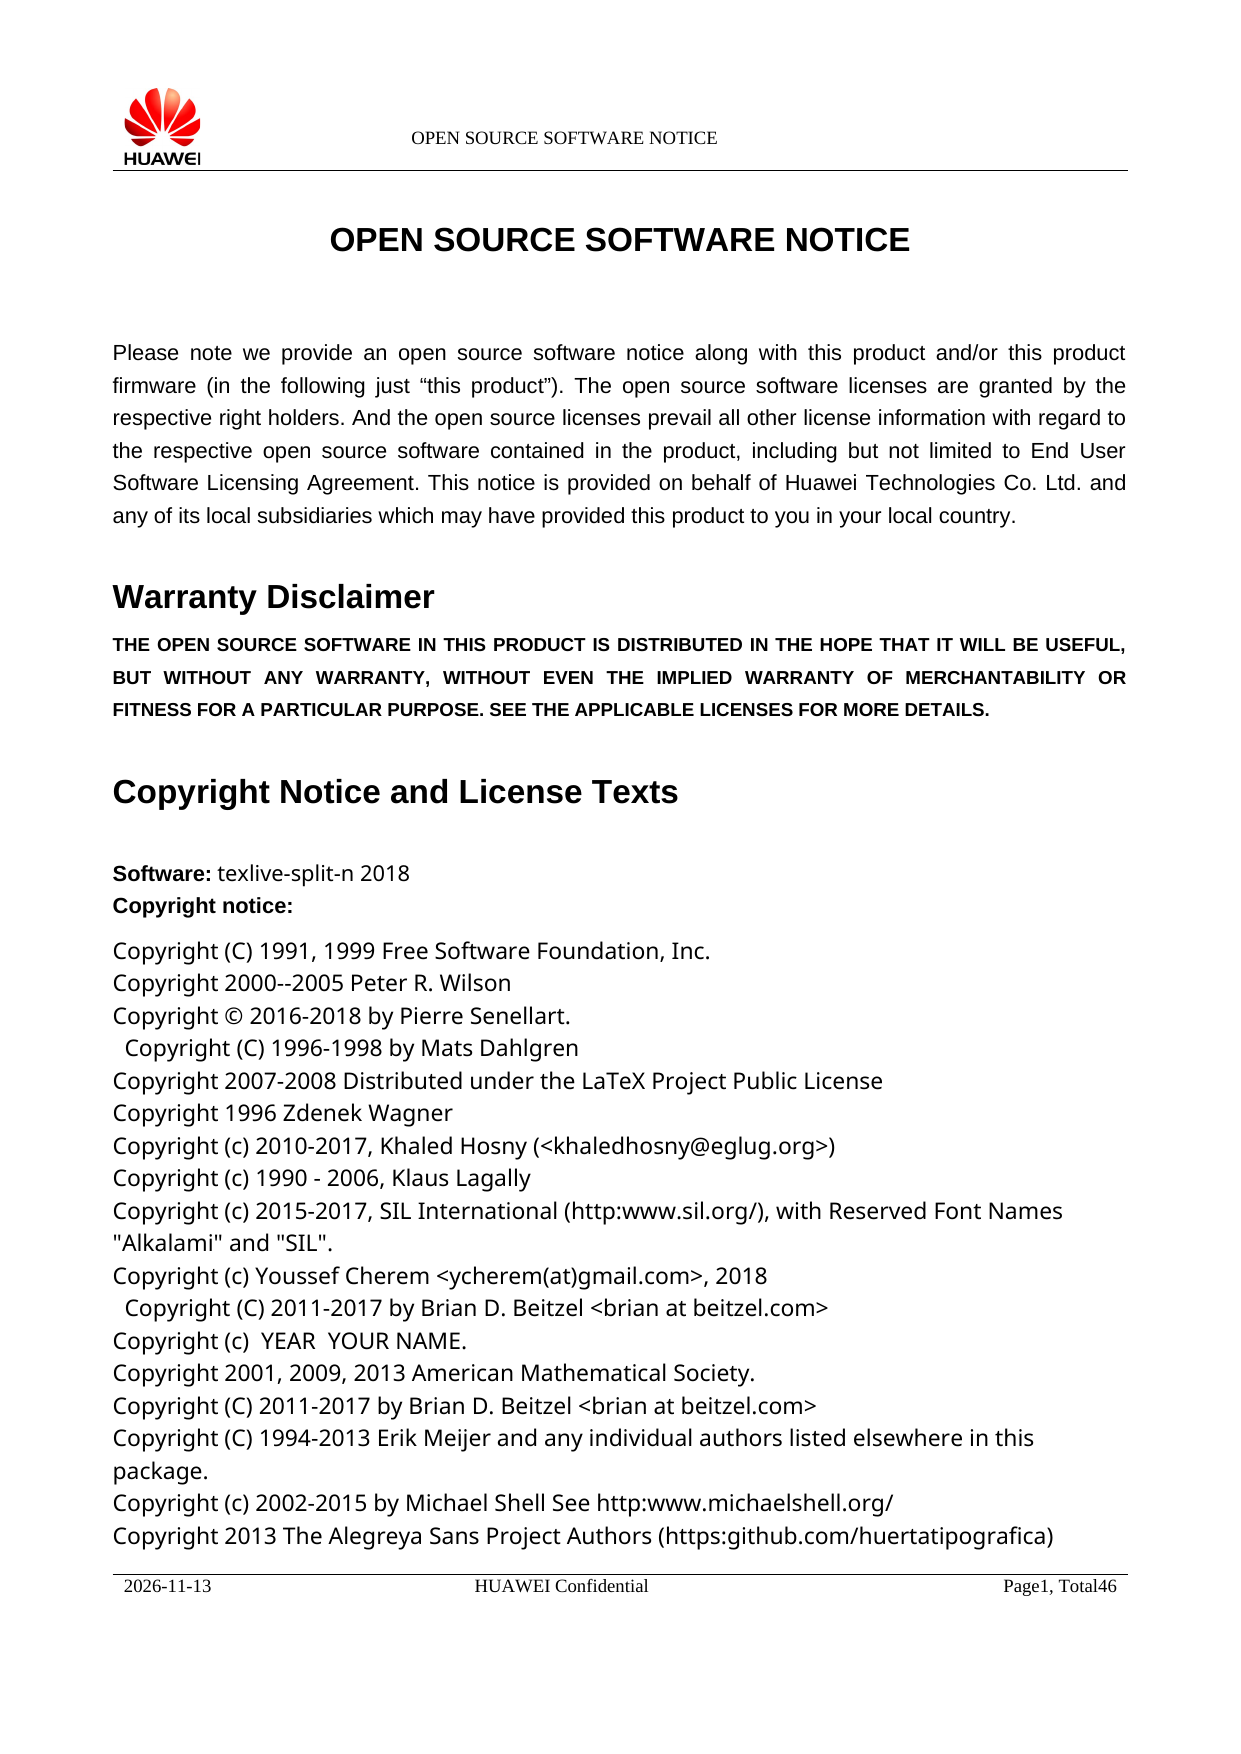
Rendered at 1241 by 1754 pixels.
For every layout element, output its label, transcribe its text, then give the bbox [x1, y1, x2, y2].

text Copyright 1996 Zdenek Wagner [112, 1096, 1128, 1129]
text Warranty Disclaimer [112, 564, 1128, 629]
title Software: texlive-split-n 2018 [112, 856, 1128, 889]
text Copyright (C) 1991, 1999 Free Software Foundation, Inc. [112, 934, 1128, 966]
text Please note we provide an open source software notice along with this product and/or this product firmware (in the following just “this product”). The open source software licenses are granted by the respective right holders. And the open source licenses prevail all other license information with regard to the respective open source software contained in the product, including but not limited to End User Software Licensing Agreement. This notice is provided on behalf of Huawei Technologies Co. Ltd. and any of its local subsidiaries which may have provided this product to you in your local country. [112, 336, 1128, 531]
text OPEN SOURCE SOFTWARE NOTICE [112, 206, 1128, 271]
text Copyright (c) YEAR YOUR NAME. [112, 1324, 1128, 1356]
text Copyright (c) 1990 - 2006, Klaus Lagally [112, 1161, 1128, 1194]
text Copyright (C) 1994-2013 Erik Meijer and any individual authors listed elsewhere in this package. [112, 1421, 1128, 1486]
text Copyright (c) 2010-2017, Khaled Hosny (<khaledhosny@eglug.org>) [112, 1129, 1128, 1161]
text Copyright 2000--2005 Peter R. Wilson [112, 966, 1128, 999]
text Copyright Notice and License Texts [112, 759, 1128, 824]
text Copyright notice: [112, 889, 1128, 921]
picture [124, 88, 201, 165]
text Copyright (c) Youssef Cherem <ycherem(at)gmail.com>, 2018 [112, 1259, 1128, 1291]
text Copyright © 2016-2018 by Pierre Senellart. [112, 999, 1128, 1031]
text Copyright 2013 The Alegreya Sans Project Authors (https:github.com/huertatipografica) [112, 1519, 1128, 1551]
text The open source software in this product is distributed in the hope that it will be useful, but WITHOUT ANY WARRANTY, without even the implied warranty of MERCHANTABILITY or FITNESS FOR A PARTICULAR PURPOSE. See the applicable licenses for more details. [112, 629, 1128, 726]
text Copyright (c) 2015-2017, SIL International (http:www.sil.org/), with Reserved Font Names "Alkalami" and "SIL". [112, 1194, 1128, 1259]
text Copyright (c) 2002-2015 by Michael Shell See http:www.michaelshell.org/ [112, 1486, 1128, 1519]
text Copyright 2001, 2009, 2013 American Mathematical Society. [112, 1356, 1128, 1389]
text Copyright (C) 1996-1998 by Mats Dahlgren [112, 1031, 1128, 1064]
text Copyright (C) 2011-2017 by Brian D. Beitzel <brian at beitzel.com> [112, 1389, 1128, 1421]
text Copyright (C) 2011-2017 by Brian D. Beitzel <brian at beitzel.com> [112, 1291, 1128, 1324]
text Copyright 2007-2008 Distributed under the LaTeX Project Public License [112, 1064, 1128, 1096]
